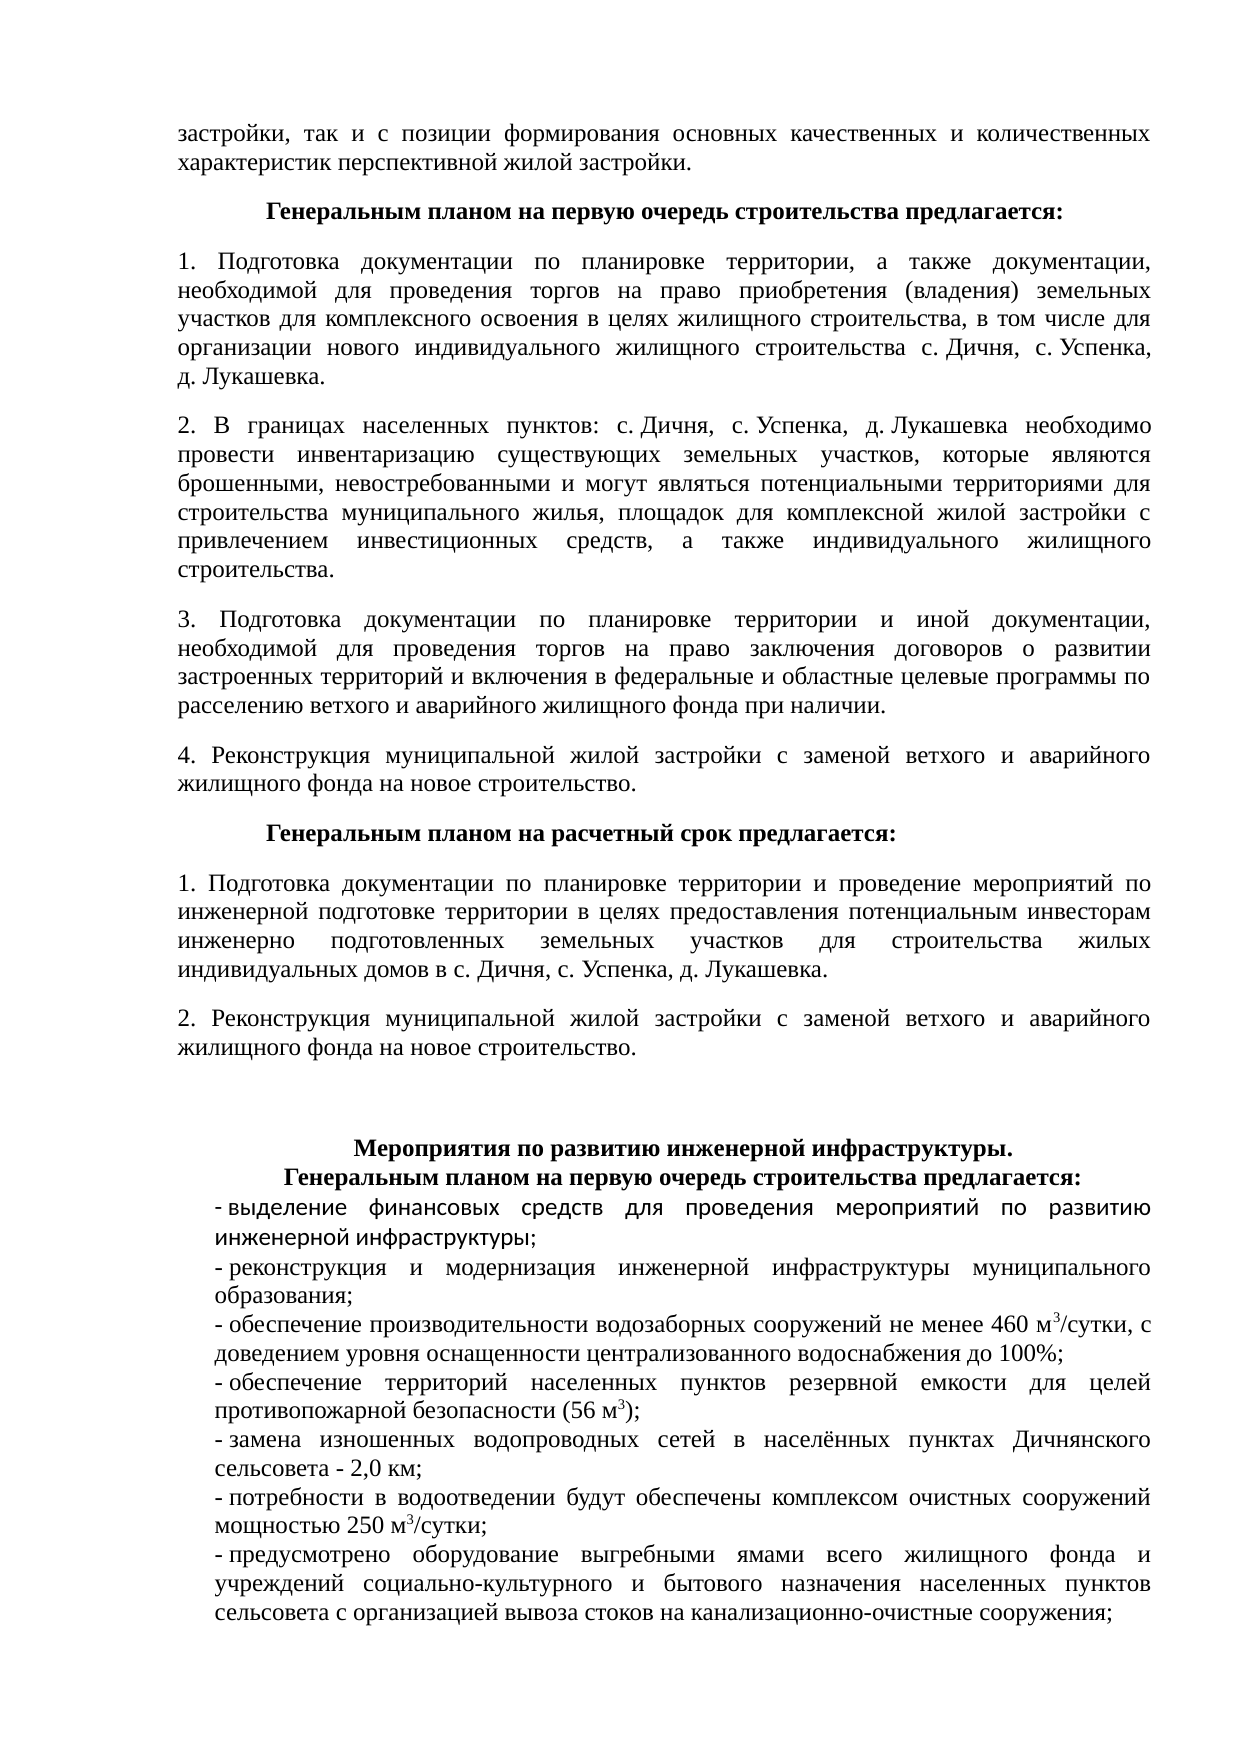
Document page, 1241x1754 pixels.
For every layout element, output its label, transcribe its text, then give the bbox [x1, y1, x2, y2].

list - реконструкция и модернизация инженерной инфраструктуры муниципального образования; [177, 1252, 1152, 1309]
list - потребности в водоотведении будут обеспечены комплексом очистных сооружений мощностью 250 м3/сутки; [177, 1482, 1152, 1539]
list - обеспечение производительности водозаборных сооружений не менее 460 м3/сутки, с доведением уровня оснащенности централизованного водоснабжения до 100%; [177, 1309, 1152, 1367]
text 3. Подготовка документации по планировке территории и иной документации, необходимой для проведения торгов на право заключения договоров о развитии застроенных территорий и включения в федеральные и областные целевые программы по расселению ветхого и аварийного жилищного фонда при наличии. [177, 604, 1152, 719]
text 2. Реконструкция муниципальной жилой застройки с заменой ветхого и аварийного жилищного фонда на новое строительство. [177, 1003, 1152, 1061]
list - обеспечение территорий населенных пунктов резервной емкости для целей противопожарной безопасности (56 м3); [177, 1367, 1152, 1424]
list Генеральным планом на первую очередь строительства предлагается: [177, 1162, 1152, 1191]
list - предусмотрено оборудование выгребными ямами всего жилищного фонда и учреждений социально-культурного и бытового назначения населенных пунктов сельсовета с организацией вывоза стоков на канализационно-очистные сооружения; [177, 1539, 1152, 1626]
text 2. В границах населенных пунктов: с. Дичня, с. Успенка, д. Лукашевка необходимо провести инвентаризацию существующих земельных участков, которые являются брошенными, невостребованными и могут являться потенциальными территориями для строительства муниципального жилья, площадок для комплексной жилой застройки с привлечением инвестиционных средств, а также индивидуального жилищного строительства. [177, 411, 1152, 583]
list - замена изношенных водопроводных сетей в населённых пунктах Дичнянского сельсовета - 2,0 км; [177, 1424, 1152, 1482]
text 1. Подготовка документации по планировке территории и проведение мероприятий по инженерной подготовке территории в целях предоставления потенциальным инвесторам инженерно подготовленных земельных участков для строительства жилых индивидуальных домов в с. Дичня, с. Успенка, д. Лукашевка. [177, 868, 1152, 983]
subtitle Мероприятия по развитию инженерной инфраструктуры. [177, 1133, 1152, 1162]
text Генеральным планом на расчетный срок предлагается: [177, 818, 1152, 847]
text Генеральным планом на первую очередь строительства предлагается: [177, 196, 1152, 225]
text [177, 118, 1152, 176]
list - выделение финансовых средств для проведения мероприятий по развитию инженерной инфраструктуры; [177, 1191, 1152, 1252]
text 1. Подготовка документации по планировке территории, а также документации, необходимой для проведения торгов на право приобретения (владения) земельных участков для комплексного освоения в целях жилищного строительства, в том числе для организации нового индивидуального жилищного строительства с. Дичня, с. Успенка, д. Лукашевка. [177, 246, 1152, 390]
text 4. Реконструкция муниципальной жилой застройки с заменой ветхого и аварийного жилищного фонда на новое строительство. [177, 740, 1152, 797]
